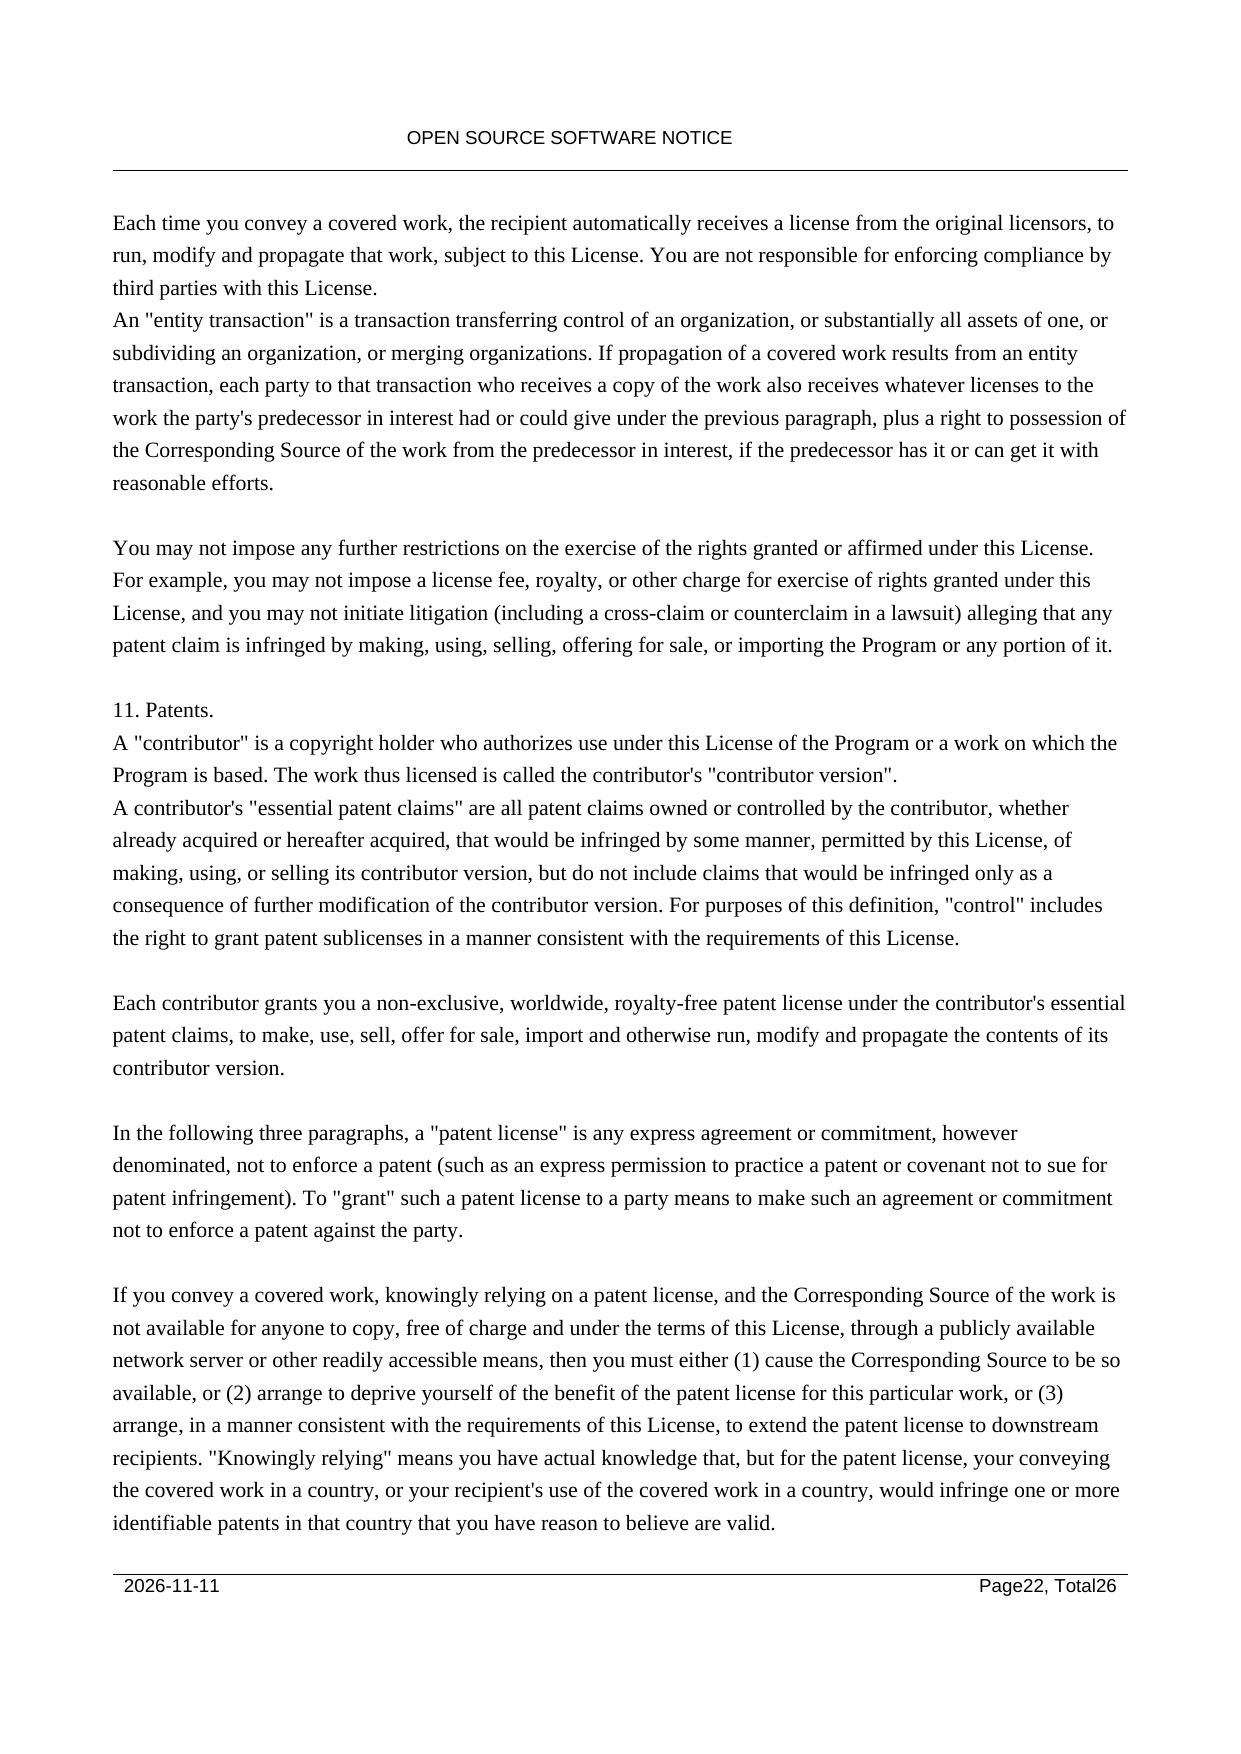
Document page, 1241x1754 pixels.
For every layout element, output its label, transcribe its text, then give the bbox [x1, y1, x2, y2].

text 11. Patents. [112, 694, 1128, 726]
text An "entity transaction" is a transaction transferring control of an organization, or substantially all assets of one, or subdividing an organization, or merging organizations. If propagation of a covered work results from an entity transaction, each party to that transaction who receives a copy of the work also receives whatever licenses to the work the party's predecessor in interest had or could give under the previous paragraph, plus a right to possession of the Corresponding Source of the work from the predecessor in interest, if the predecessor has it or can get it with reasonable efforts. [112, 304, 1128, 499]
text You may not impose any further restrictions on the exercise of the rights granted or affirmed under this License. For example, you may not impose a license fee, royalty, or other charge for exercise of rights granted under this License, and you may not initiate litigation (including a cross-claim or counterclaim in a lawsuit) alleging that any patent claim is infringed by making, using, selling, offering for sale, or importing the Program or any portion of it. [112, 531, 1128, 661]
text Each time you convey a covered work, the recipient automatically receives a license from the original licensors, to run, modify and propagate that work, subject to this License. You are not responsible for enforcing compliance by third parties with this License. [112, 206, 1128, 304]
text A "contributor" is a copyright holder who authorizes use under this License of the Program or a work on which the Program is based. The work thus licensed is called the contributor's "contributor version". [112, 726, 1128, 791]
text In the following three paragraphs, a "patent license" is any express agreement or commitment, however denominated, not to enforce a patent (such as an express permission to practice a patent or covenant not to sue for patent infringement). To "grant" such a patent license to a party means to make such an agreement or commitment not to enforce a patent against the party. [112, 1116, 1128, 1246]
text If you convey a covered work, knowingly relying on a patent license, and the Corresponding Source of the work is not available for anyone to copy, free of charge and under the terms of this License, through a publicly available network server or other readily accessible means, then you must either (1) cause the Corresponding Source to be so available, or (2) arrange to deprive yourself of the benefit of the patent license for this particular work, or (3) arrange, in a manner consistent with the requirements of this License, to extend the patent license to downstream recipients. "Knowingly relying" means you have actual knowledge that, but for the patent license, your conveying the covered work in a country, or your recipient's use of the covered work in a country, would infringe one or more identifiable patents in that country that you have reason to believe are valid. [112, 1279, 1128, 1539]
text A contributor's "essential patent claims" are all patent claims owned or controlled by the contributor, whether already acquired or hereafter acquired, that would be infringed by some manner, permitted by this License, of making, using, or selling its contributor version, but do not include claims that would be infringed only as a consequence of further modification of the contributor version. For purposes of this definition, "control" includes the right to grant patent sublicenses in a manner consistent with the requirements of this License. [112, 791, 1128, 954]
text Each contributor grants you a non-exclusive, worldwide, royalty-free patent license under the contributor's essential patent claims, to make, use, sell, offer for sale, import and otherwise run, modify and propagate the contents of its contributor version. [112, 986, 1128, 1084]
